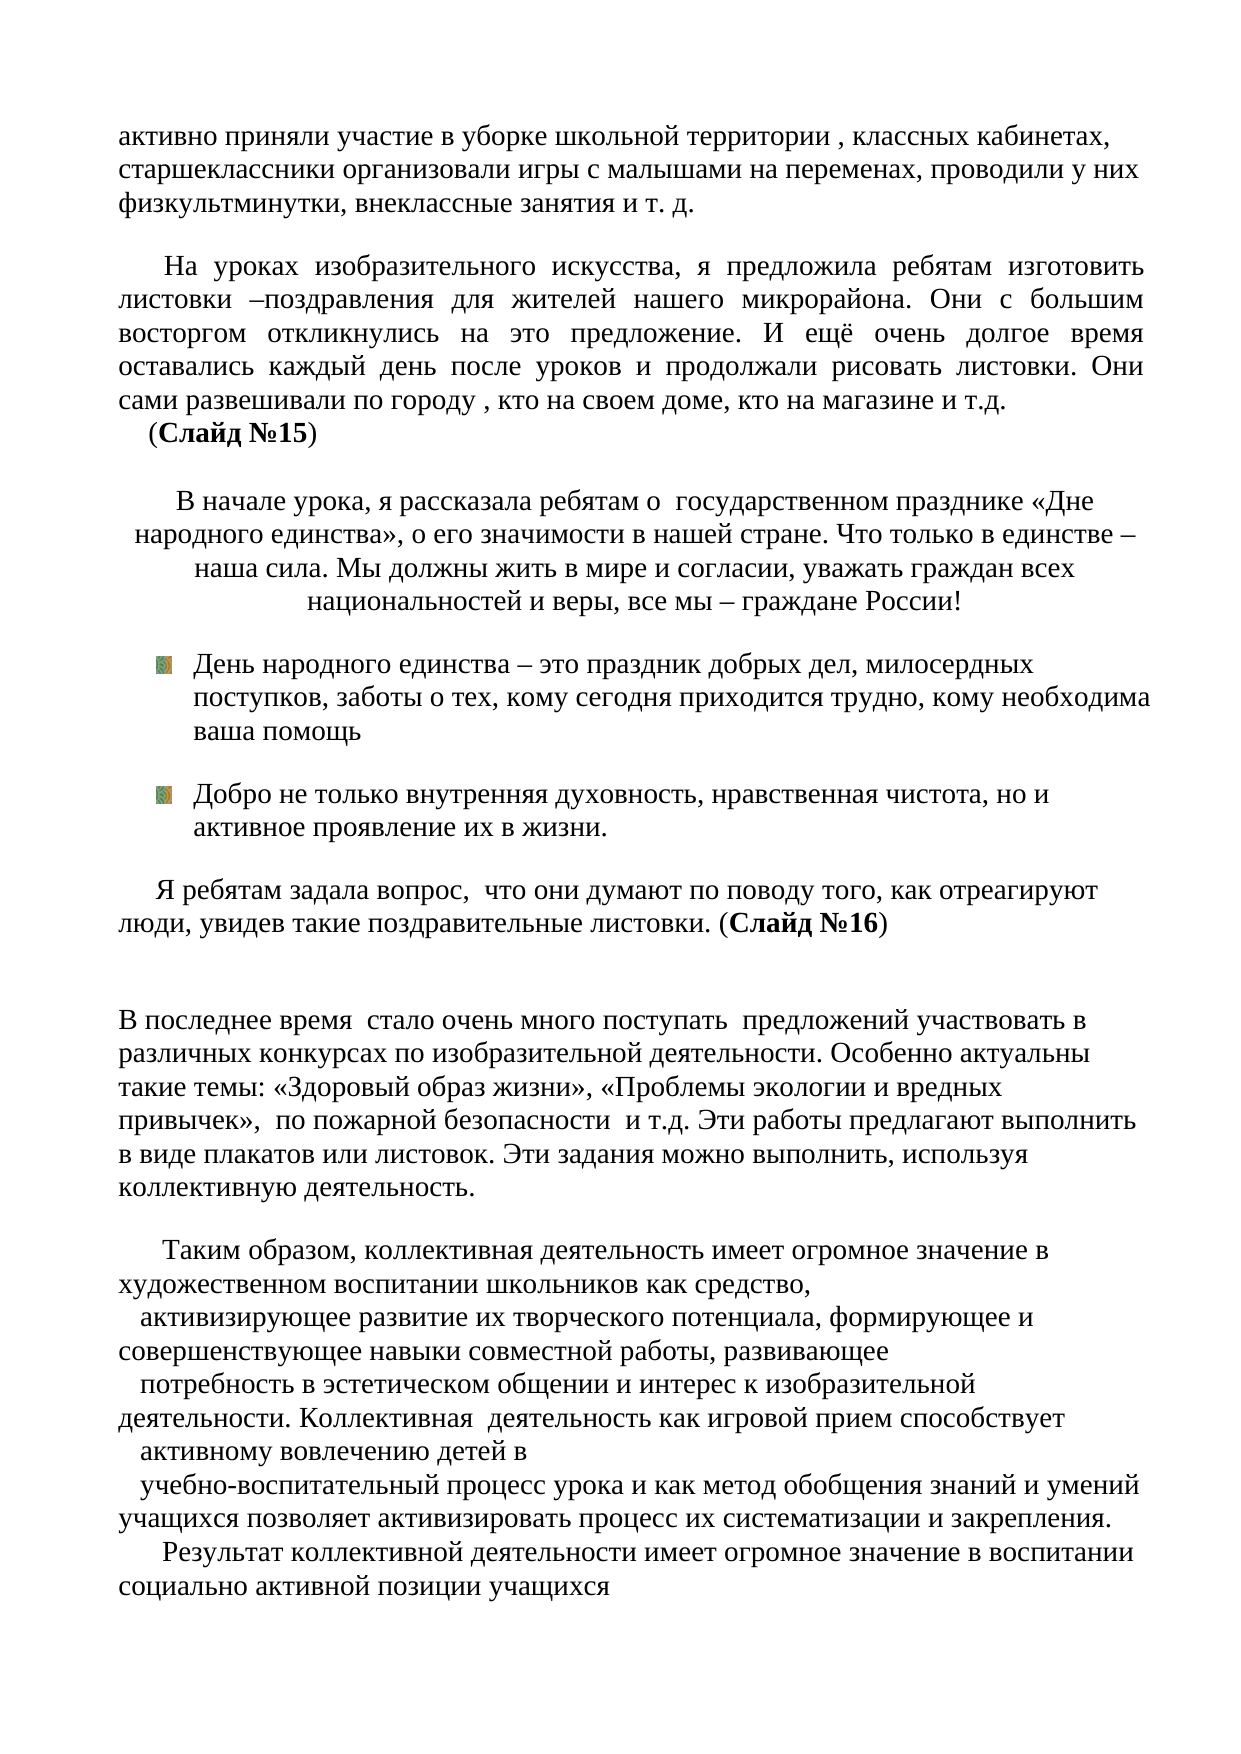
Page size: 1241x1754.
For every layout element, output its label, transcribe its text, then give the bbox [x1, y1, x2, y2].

text активизирующее развитие их творческого потенциала, формирующее и совершенствующее навыки совместной работы, развивающее [118, 1299, 1152, 1366]
text активному вовлечению детей в [118, 1433, 1152, 1467]
picture [156, 656, 172, 674]
text учебно-воспитательный процесс урока и как метод обобщения знаний и умений учащихся позволяет активизировать процесс их систематизации и закрепления. [118, 1467, 1152, 1534]
text потребность в эстетическом общении и интерес к изобразительной деятельности. Коллективная деятельность как игровой прием способствует [118, 1366, 1152, 1433]
text Таким образом, коллективная деятельность имеет огромное значение в художественном воспитании школьников как средство, [118, 1232, 1152, 1299]
text В последнее время стало очень много поступать предложений участвовать в различных конкурсах по изобразительной деятельности. Особенно актуальны такие темы: «Здоровый образ жизни», «Проблемы экологии и вредных привычек», по пожарной безопасности и т.д. Эти работы предлагают выполнить в виде плакатов или листовок. Эти задания можно выполнить, используя коллективную деятельность. [118, 1002, 1152, 1203]
text Результат коллективной деятельности имеет огромное значение в воспитании социально активной позиции учащихся [118, 1534, 1152, 1601]
list День народного единства – это праздник добрых дел, милосердных поступков, заботы о тех, кому сегодня приходится трудно, кому необходима ваша помощь [156, 646, 1152, 747]
picture [156, 786, 172, 804]
text (Слайд №15) [118, 416, 1145, 449]
text В начале урока, я рассказала ребятам о государственном празднике «Дне народного единства», о его значимости в нашей стране. Что только в единстве – наша сила. Мы должны жить в мире и согласии, уважать граждан всех национальностей и веры, все мы – граждане России! [118, 483, 1152, 617]
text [118, 118, 1152, 219]
text На уроках изобразительного искусства, я предложила ребятам изготовить листовки –поздравления для жителей нашего микрорайона. Они с большим восторгом откликнулись на это предложение. И ещё очень долгое время оставались каждый день после уроков и продолжали рисовать листовки. Они сами развешивали по городу , кто на своем доме, кто на магазине и т.д. [118, 248, 1145, 416]
list Добро не только внутренняя духовность, нравственная чистота, но и активное проявление их в жизни. [156, 776, 1152, 843]
text Я ребятам задала вопрос, что они думают по поводу того, как отреагируют люди, увидев такие поздравительные листовки. (Слайд №16) [118, 872, 1145, 939]
